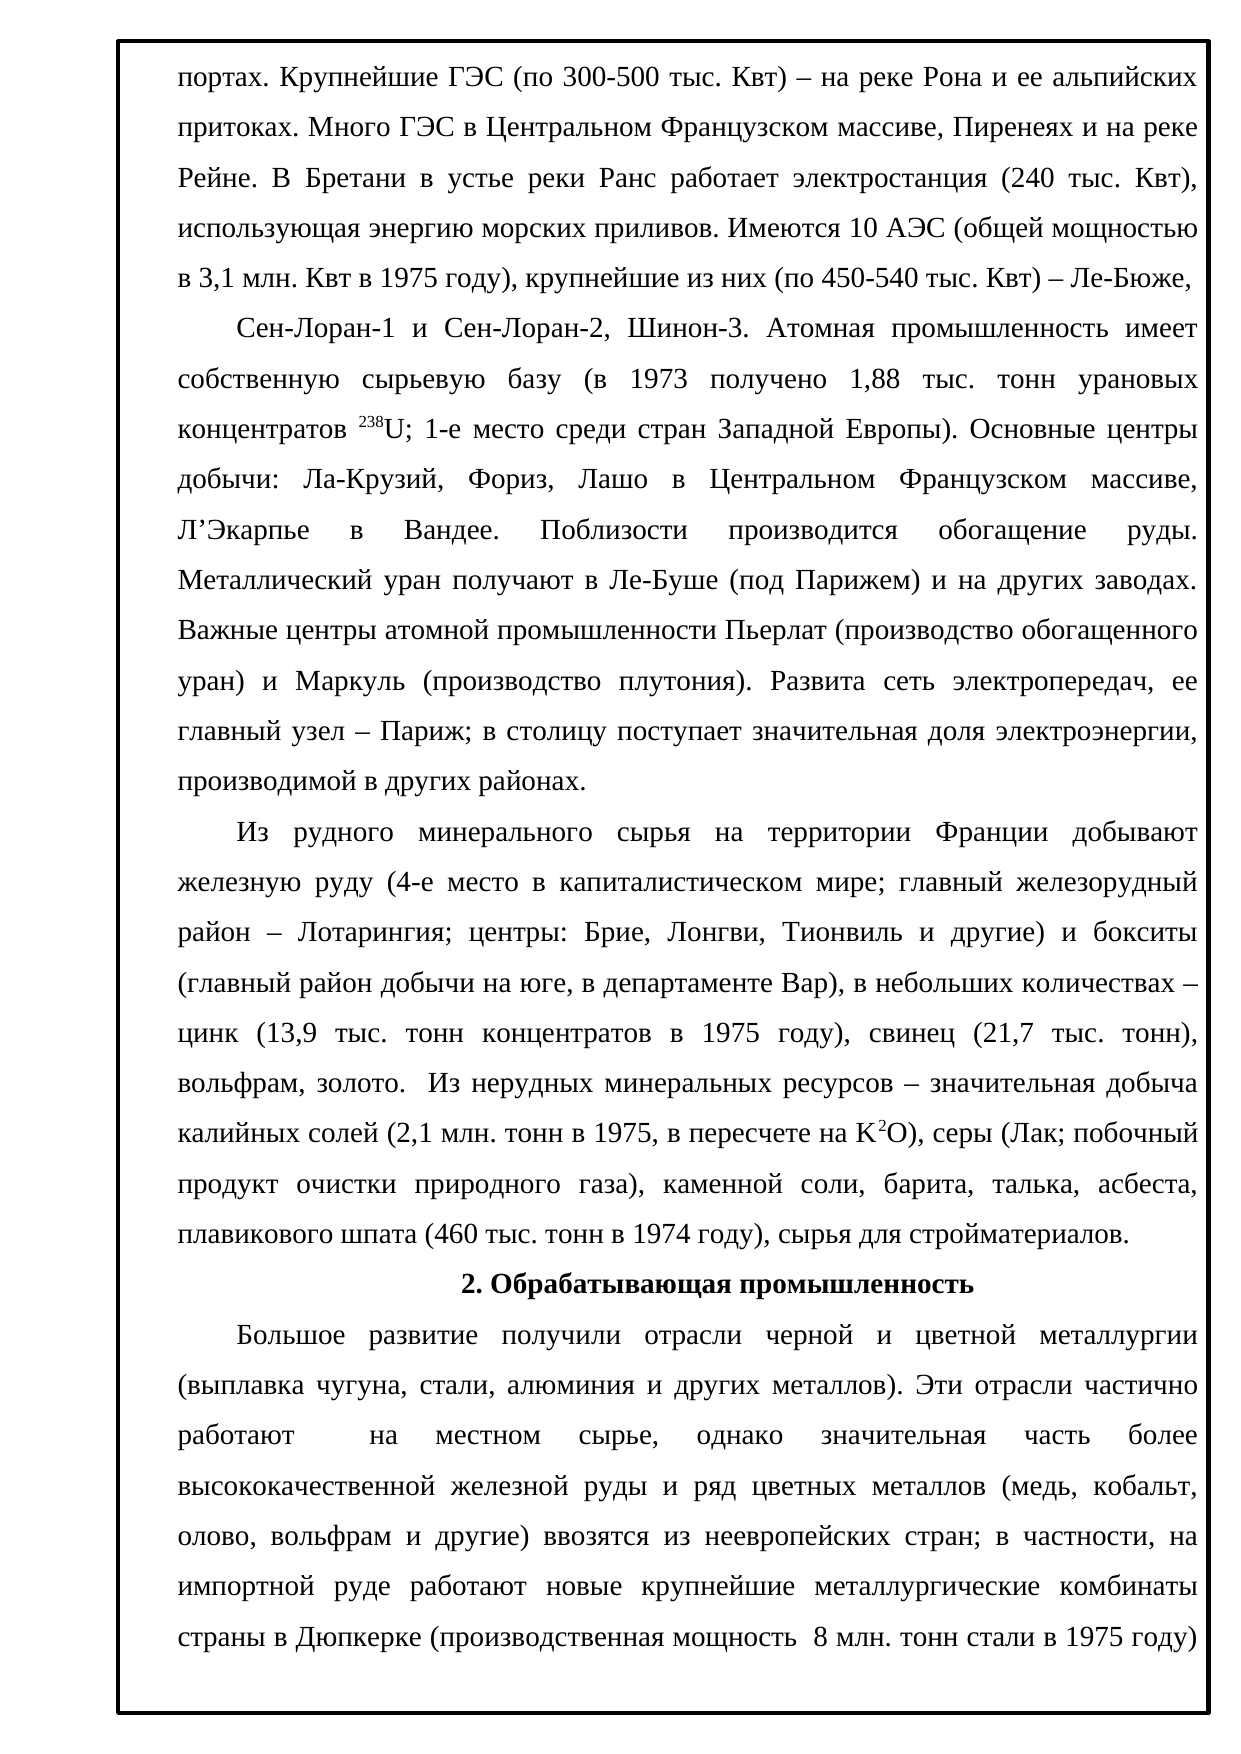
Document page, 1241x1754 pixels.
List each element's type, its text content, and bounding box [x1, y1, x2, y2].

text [177, 59, 1199, 294]
text Сен-Лоран-1 и Сен-Лоран-2, Шинон-3. Атомная промышленность имеет собственную сырьевую базу (в 1973 получено 1,88 тыс. тонн урановых концентратов 238U; 1-е место среди стран Западной Европы). Основные центры добычи: Ла-Крузий, Фориз, Лашо в Центральном Французском массиве, Л’Экарпье в Вандее. Поблизости производится обогащение руды. Металлический уран получают в Ле-Буше (под Парижем) и на других заводах. Важные центры атомной промышленности Пьерлат (производство обогащенного уран) и Маркуль (производство плутония). Развита сеть электропередач, ее главный узел – Париж; в столицу поступает значительная доля электроэнергии, производимой в других районах. [177, 311, 1199, 797]
text Из рудного минерального сырья на территории Франции добывают железную руду (4-е место в капиталистическом мире; главный железорудный район – Лотарингия; центры: Брие, Лонгви, Тионвиль и другие) и бокситы (главный район добычи на юге, в департаменте Вар), в небольших количествах – цинк (13,9 тыс. тонн концентратов в 1975 году), свинец (21,7 тыс. тонн), вольфрам, золото. Из нерудных минеральных ресурсов – значительная добыча калийных солей (2,1 млн. тонн в 1975, в пересчете на K2O), серы (Лак; побочный продукт очистки природного газа), каменной соли, барита, талька, асбеста, плавикового шпата (460 тыс. тонн в 1974 году), сырья для стройматериалов. [177, 814, 1199, 1250]
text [177, 1317, 1199, 1652]
subtitle 2. Обрабатывающая промышленность [177, 1267, 1199, 1300]
